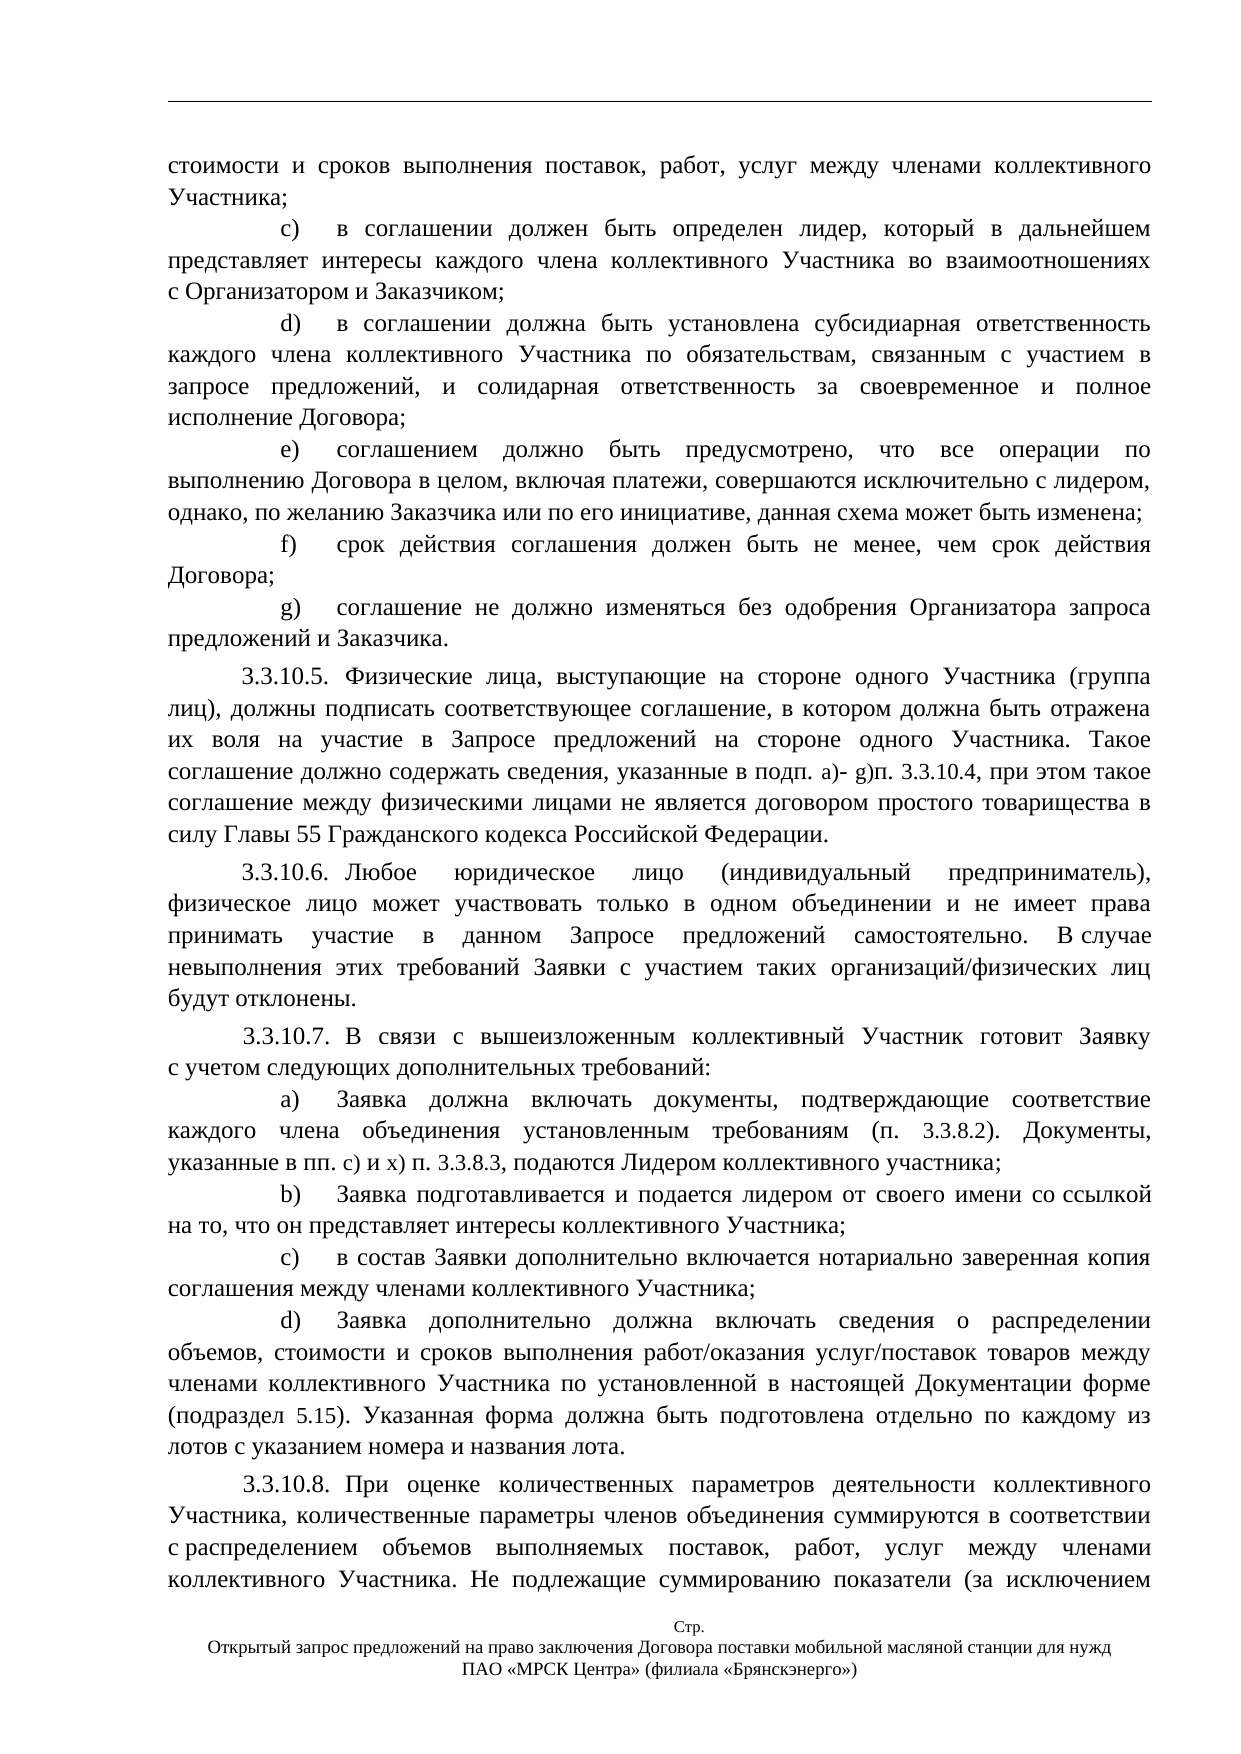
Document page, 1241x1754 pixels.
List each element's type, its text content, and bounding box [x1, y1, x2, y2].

list В связи с вышеизложенным коллективный Участник готовит Заявку с учетом следующих дополнительных требований: [168, 1021, 1152, 1081]
list срок действия соглашения должен быть не менее, чем срок действия Договора; [168, 529, 1152, 589]
list в состав Заявки дополнительно включается нотариально заверенная копия соглашения между членами коллективного Участника; [168, 1242, 1152, 1302]
list в соглашении должен быть определен лидер, который в дальнейшем представляет интересы каждого члена коллективного Участника во взаимоотношениях с Организатором и Заказчиком; [168, 213, 1152, 305]
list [168, 1469, 1152, 1592]
list соглашение не должно изменяться без одобрения Организатора запроса предложений и Заказчика. [168, 592, 1152, 652]
list Физические лица, выступающие на стороне одного Участника (группа лиц), должны подписать соответствующее соглашение, в котором должна быть отражена их воля на участие в Запросе предложений на стороне одного Участника. Такое соглашение должно содержать сведения, указанные в подп. a)- g)п. 3.3.10.4, при этом такое соглашение между физическими лицами не является договором простого товарищества в силу Главы 55 Гражданского кодекса Российской Федерации. [168, 661, 1152, 848]
list в соглашении должна быть установлена субсидиарная ответственность каждого члена коллективного Участника по обязательствам, связанным с участием в запросе предложений, и солидарная ответственность за своевременное и полное исполнение Договора; [168, 308, 1152, 431]
list Любое юридическое лицо (индивидуальный предприниматель), физическое лицо может участвовать только в одном объединении и не имеет права принимать участие в данном Запросе предложений самостоятельно. В случае невыполнения этих требований Заявки с участием таких организаций/физических лиц будут отклонены. [168, 857, 1152, 1012]
list Заявка должна включать документы, подтверждающие соответствие каждого члена объединения установленным требованиям (п. 3.3.8.2). Документы, указанные в пп. с) и х) п. 3.3.8.3, подаются Лидером коллективного участника; [168, 1084, 1152, 1176]
list Заявка дополнительно должна включать сведения о распределении объемов, стоимости и сроков выполнения работ/оказания услуг/поставок товаров между членами коллективного Участника по установленной в настоящей Документации форме (подраздел 5.15). Указанная форма должна быть подготовлена отдельно по каждому из лотов с указанием номера и названия лота. [168, 1305, 1152, 1460]
list Заявка подготавливается и подается лидером от своего имени со ссылкой на то, что он представляет интересы коллективного Участника; [168, 1179, 1152, 1239]
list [168, 150, 1152, 210]
list соглашением должно быть предусмотрено, что все операции по выполнению Договора в целом, включая платежи, совершаются исключительно с лидером, однако, по желанию Заказчика или по его инициативе, данная схема может быть изменена; [168, 434, 1152, 526]
